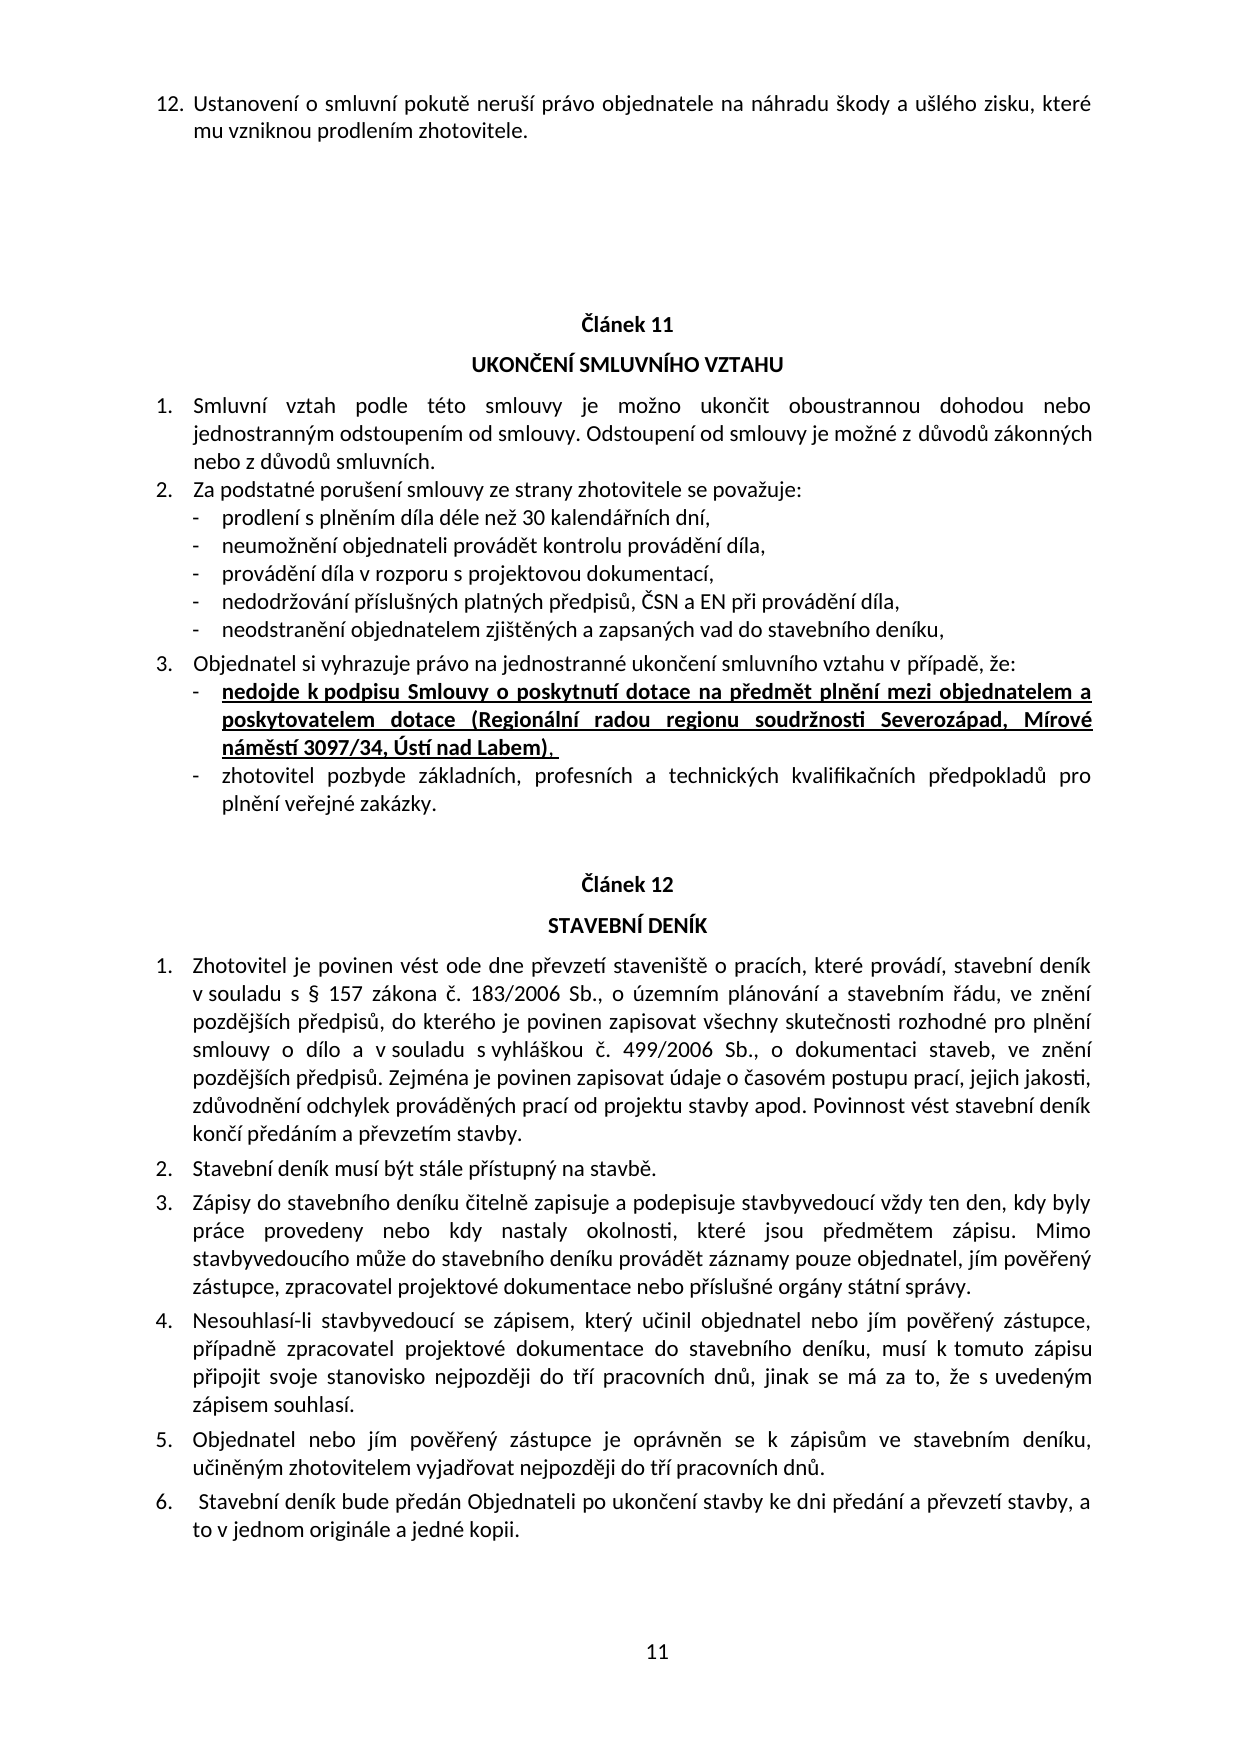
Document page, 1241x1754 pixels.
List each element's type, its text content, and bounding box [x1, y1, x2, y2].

subtitle Článek 11 [162, 310, 1093, 338]
text Stavební deník [162, 911, 1093, 939]
list nedodržování příslušných platných předpisů, ČSN a EN při provádění díla, [192, 587, 1093, 615]
list Objednatel si vyhrazuje právo na jednostranné ukončení smluvního vztahu v případě, že: [156, 649, 1093, 677]
list zhotovitel pozbyde základních, profesních a technických kvalifikačních předpokladů pro plnění veřejné zakázky. [192, 761, 1093, 817]
subtitle Článek 12 [162, 870, 1093, 898]
list neumožnění objednateli provádět kontrolu provádění díla, [192, 531, 1093, 559]
list nedojde k podpisu Smlouvy o poskytnutí dotace na předmět plnění mezi objednatelem a poskytovatelem dotace (Regionální radou regionu soudržnosti Severozápad, Mírové náměstí 3097/34, Ústí nad Labem), [192, 677, 1093, 761]
list Za podstatné porušení smlouvy ze strany zhotovitele se považuje: [156, 475, 1093, 503]
list Ustanovení o smluvní pokutě neruší právo objednatele na náhradu škody a ušlého zisku, které mu vzniknou prodlením zhotovitele. [156, 89, 1093, 145]
list Zhotovitel je povinen vést ode dne převzetí staveniště o pracích, které provádí, stavební deník v souladu s § 157 zákona č. 183/2006 Sb., o územním plánování a stavebním řádu, ve znění pozdějších předpisů, do kterého je povinen zapisovat všechny skutečnosti rozhodné pro plnění smlouvy o dílo a v souladu s vyhláškou č. 499/2006 Sb., o dokumentaci staveb, ve znění pozdějších předpisů. Zejména je povinen zapisovat údaje o časovém postupu prací, jejich jakosti, zdůvodnění odchylek prováděných prací od projektu stavby apod. Povinnost vést stavební deník končí předáním a převzetím stavby. [155, 951, 1093, 1148]
list provádění díla v rozporu s projektovou dokumentací, [192, 559, 1093, 587]
text Ukončení smluvního vztahu [162, 350, 1093, 378]
list Zápisy do stavebního deníku čitelně zapisuje a podepisuje stavbyvedoucí vždy ten den, kdy byly práce provedeny nebo kdy nastaly okolnosti, které jsou předmětem zápisu. Mimo stavbyvedoucího může do stavebního deníku provádět záznamy pouze objednatel, jím pověřený zástupce, zpracovatel projektové dokumentace nebo příslušné orgány státní správy. [155, 1188, 1093, 1300]
list Smluvní vztah podle této smlouvy je možno ukončit oboustrannou dohodou nebo jednostranným odstoupením od smlouvy. Odstoupení od smlouvy je možné z důvodů zákonných nebo z důvodů smluvních. [156, 391, 1093, 475]
list neodstranění objednatelem zjištěných a zapsaných vad do stavebního deníku, [192, 615, 1093, 643]
list Stavební deník bude předán Objednateli po ukončení stavby ke dni předání a převzetí stavby, a to v jednom originále a jedné kopii. [155, 1487, 1093, 1543]
list Nesouhlasí-li stavbyvedoucí se zápisem, který učinil objednatel nebo jím pověřený zástupce, případně zpracovatel projektové dokumentace do stavebního deníku, musí k tomuto zápisu připojit svoje stanovisko nejpozději do tří pracovních dnů, jinak se má za to, že s uvedeným zápisem souhlasí. [155, 1306, 1093, 1418]
list Stavební deník musí být stále přístupný na stavbě. [155, 1154, 1093, 1182]
list Objednatel nebo jím pověřený zástupce je oprávněn se k zápisům ve stavebním deníku, učiněným zhotovitelem vyjadřovat nejpozději do tří pracovních dnů. [155, 1425, 1093, 1481]
list prodlení s plněním díla déle než 30 kalendářních dní, [192, 503, 1093, 531]
